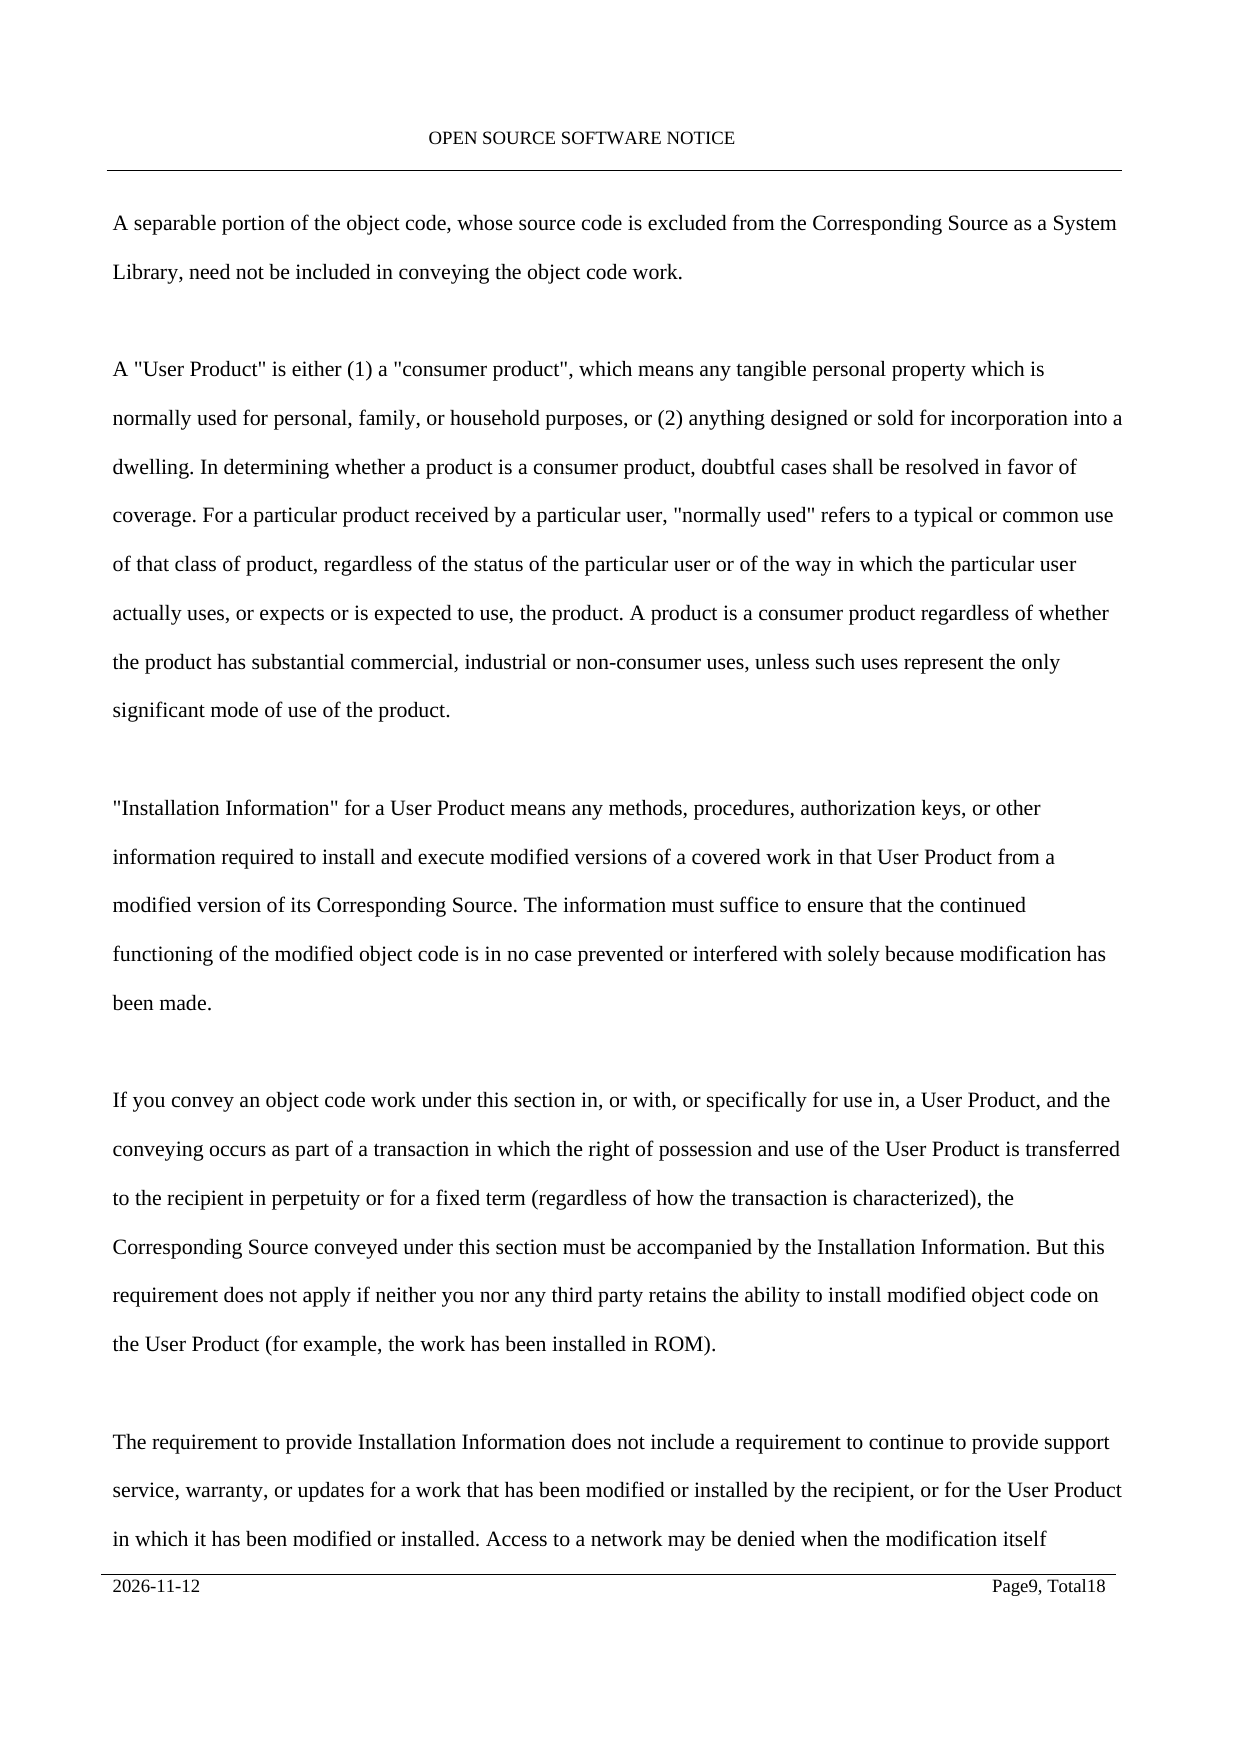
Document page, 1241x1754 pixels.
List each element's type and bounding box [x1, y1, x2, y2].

text [112, 206, 1128, 1555]
